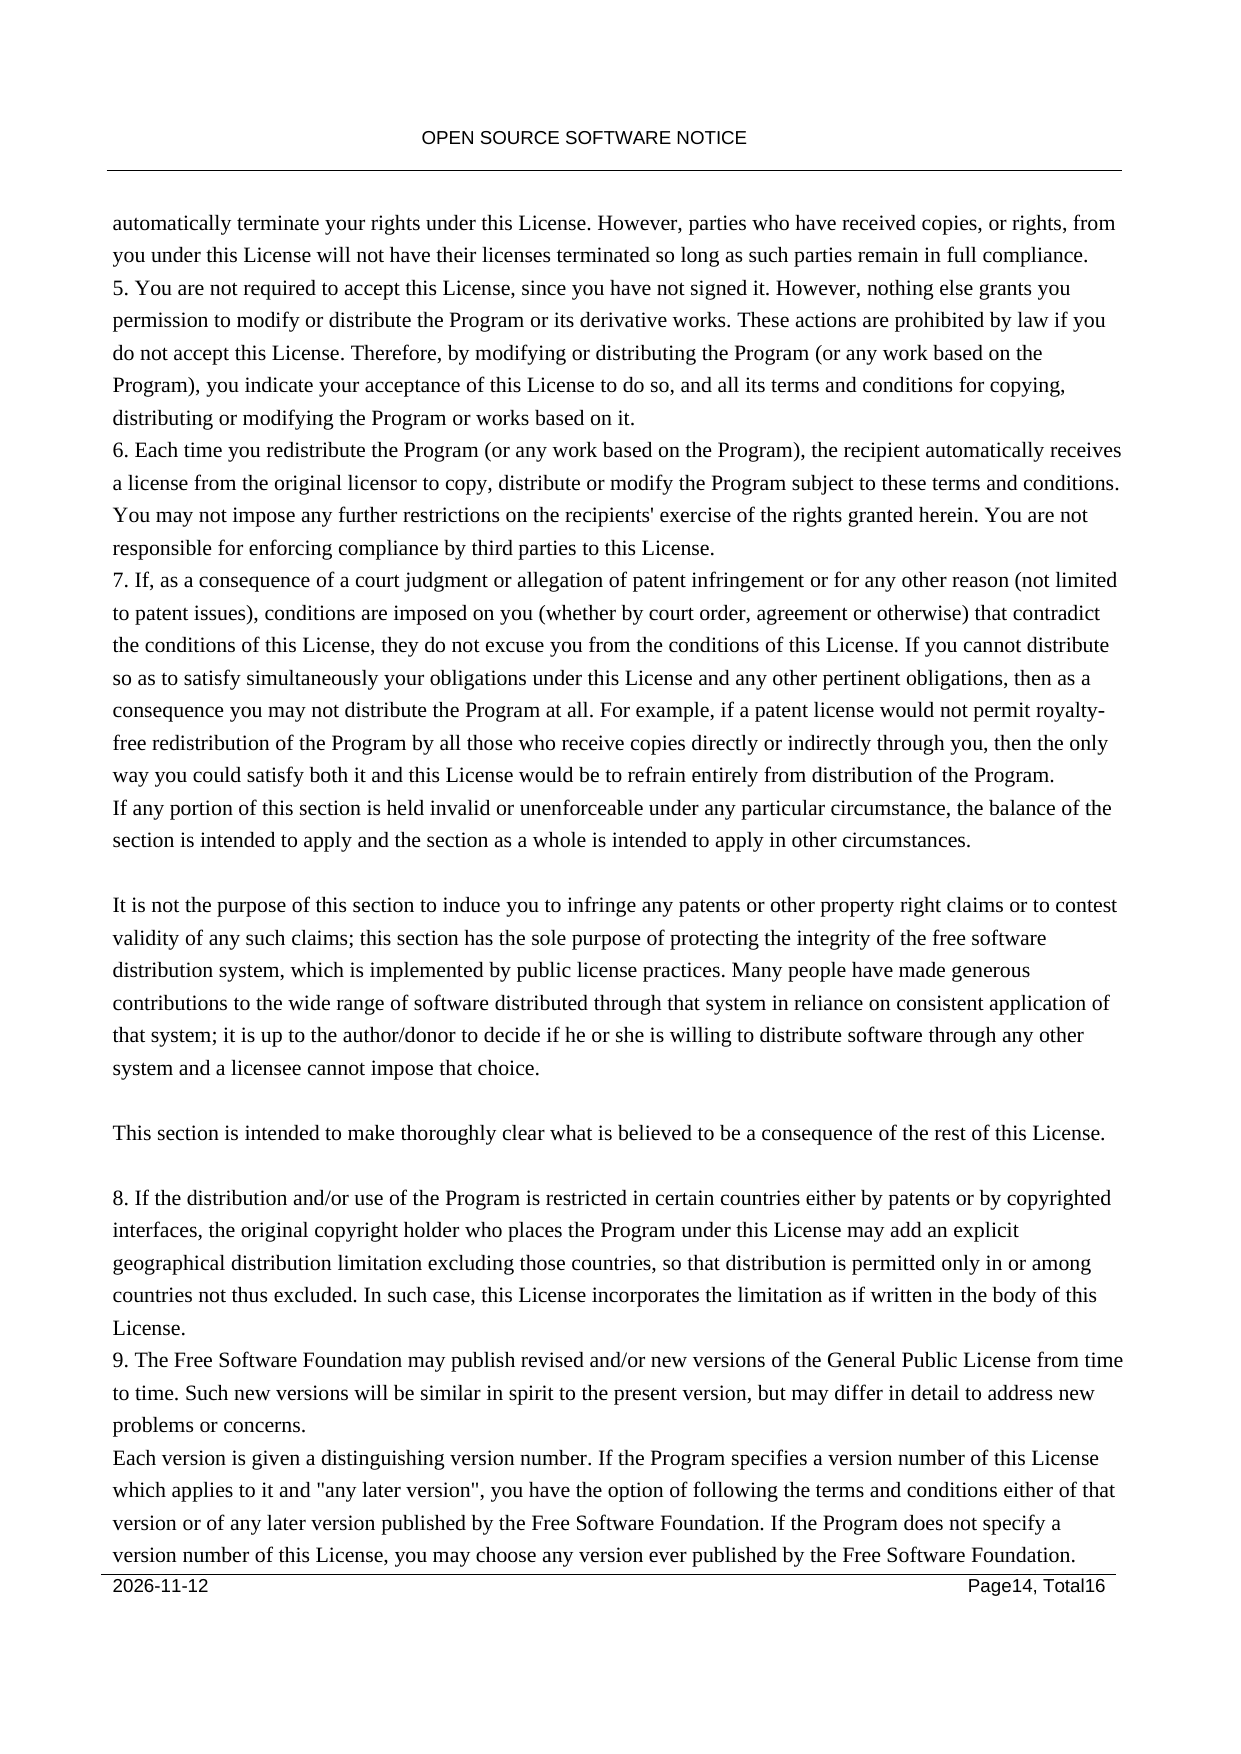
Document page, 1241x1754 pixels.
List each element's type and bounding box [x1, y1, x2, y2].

text [112, 206, 1128, 1571]
